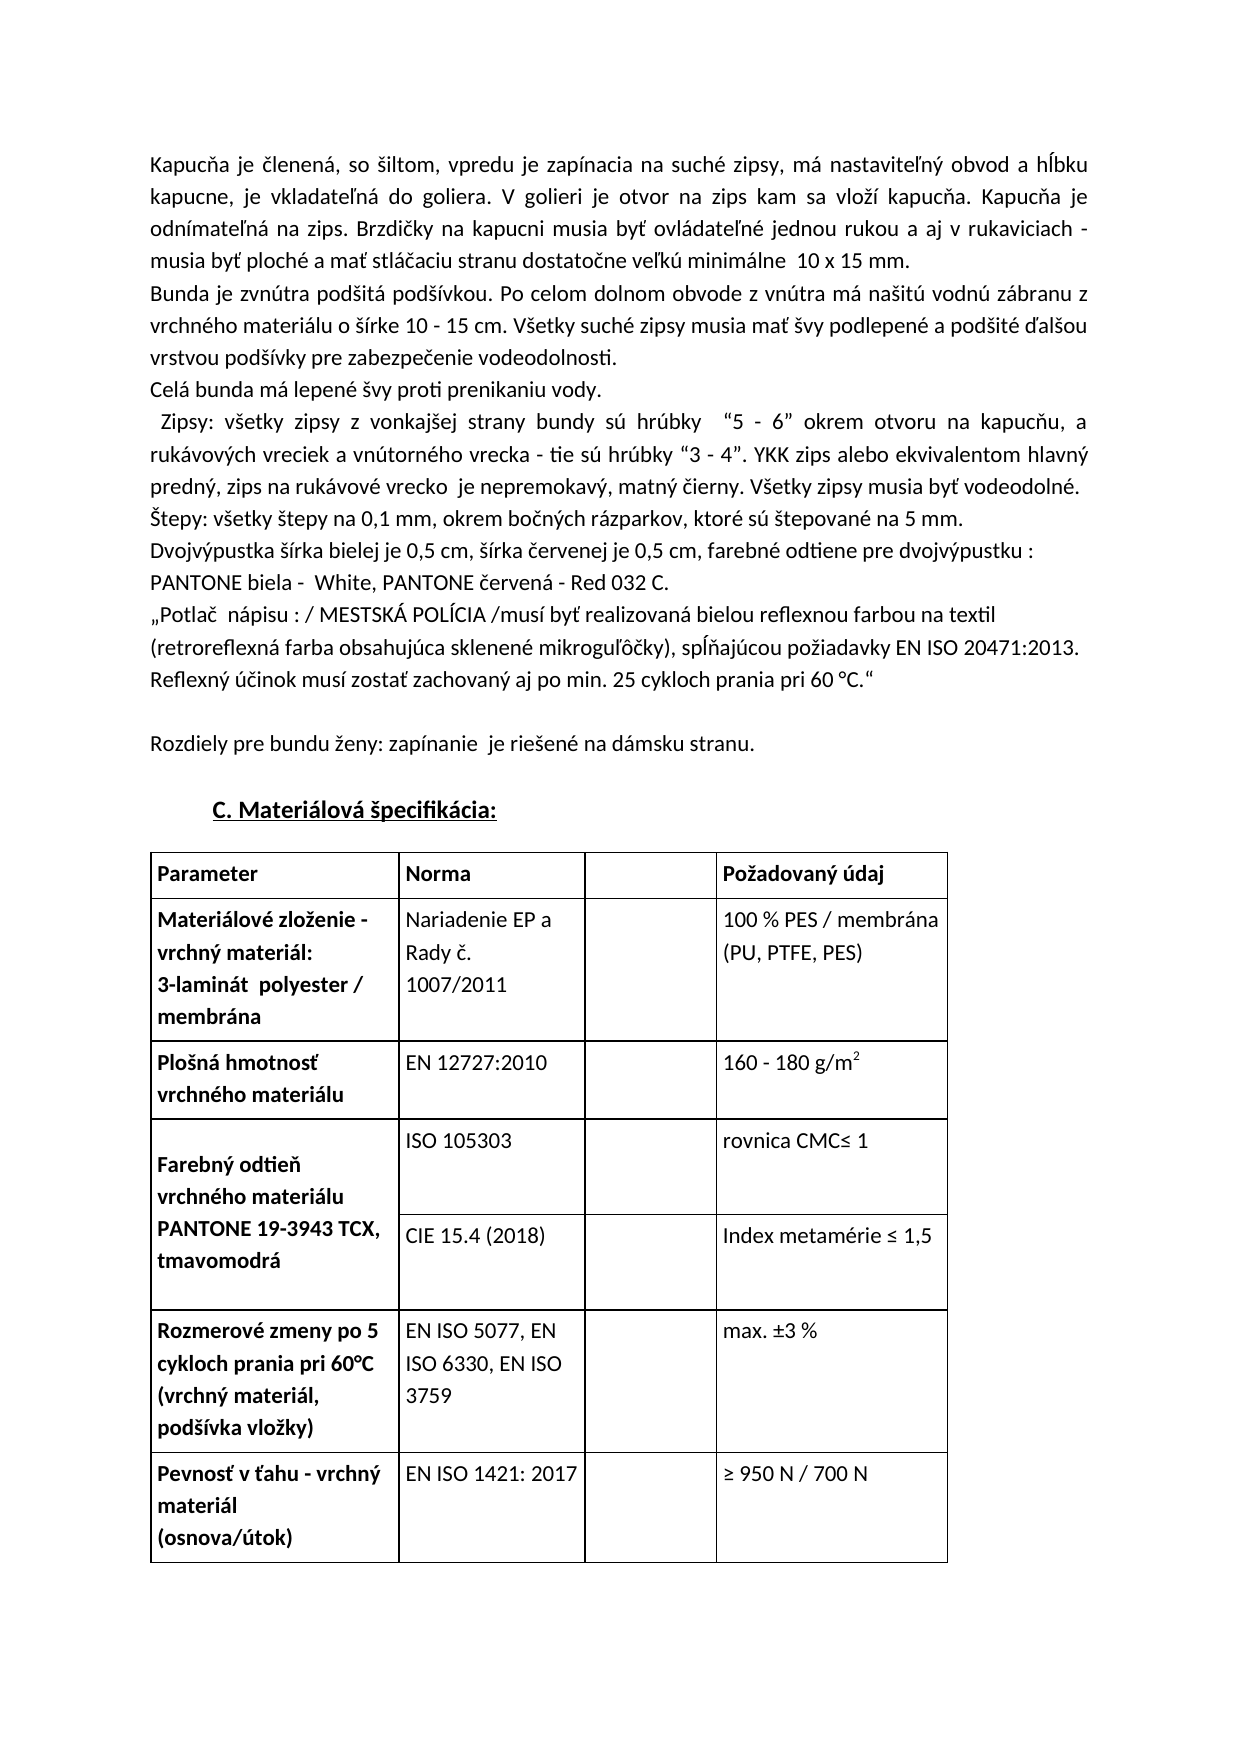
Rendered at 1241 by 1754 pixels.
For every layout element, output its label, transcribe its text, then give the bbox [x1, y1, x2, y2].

text C. Materiálová špecifikácia: [212, 794, 1090, 824]
table_cell rovnica CMC≤ 1 [717, 1120, 947, 1213]
table_cell EN ISO 5077, EN ISO 6330, EN ISO 3759 [400, 1311, 584, 1451]
table_cell Plošná hmotnosť vrchného materiálu [152, 1042, 398, 1118]
text Rozdiely pre bundu ženy: zapínanie je riešené na dámsku stranu. [150, 729, 1090, 757]
table_cell Materiálové zloženie - vrchný materiál: 3-laminát polyester / membrána [152, 899, 398, 1040]
text Kapucňa je členená, so šiltom, vpredu je zapínacia na suché zipsy, má nastaviteľný obvod a hĺbku kapucne, je vkladateľná do goliera. V golieri je otvor na zips kam sa vloží kapucňa. Kapucňa je odnímateľná na zips. Brzdičky na kapucni musia byť ovládateľné jednou rukou a aj v rukaviciach - musia byť ploché a mať stláčaciu stranu dostatočne veľkú minimálne 10 x 15 mm. [150, 150, 1090, 274]
table_cell max. ±3 % [717, 1311, 947, 1451]
table_cell [586, 1311, 716, 1451]
table_cell EN ISO 1421: 2017 [400, 1453, 584, 1562]
table_cell [586, 1042, 716, 1118]
text Celá bunda má lepené švy proti prenikaniu vody. [150, 375, 1090, 403]
table_cell EN 12727:2010 [400, 1042, 584, 1118]
table_cell [586, 899, 716, 1040]
table_header Norma [400, 853, 584, 898]
text Bunda je zvnútra podšitá podšívkou. Po celom dolnom obvode z vnútra má našitú vodnú zábranu z vrchného materiálu o šírke 10 - 15 cm. Všetky suché zipsy musia mať švy podlepené a podšité ďalšou vrstvou podšívky pre zabezpečenie vodeodolnosti. [150, 279, 1090, 371]
table_cell [586, 1215, 716, 1309]
table_cell Pevnosť v ťahu - vrchný materiál (osnova/útok) [152, 1453, 398, 1562]
table_cell Rozmerové zmeny po 5 cykloch prania pri 60°C (vrchný materiál, podšívka vložky) [152, 1311, 398, 1451]
text Štepy: všetky štepy na 0,1 mm, okrem bočných rázparkov, ktoré sú štepované na 5 mm. [150, 504, 1090, 532]
table_cell Index metamérie ≤ 1,5 [717, 1215, 947, 1309]
table_cell ISO 105303 [400, 1120, 584, 1213]
table_cell ≥ 950 N / 700 N [717, 1453, 947, 1562]
table_cell [586, 1120, 716, 1213]
table_cell [586, 1453, 716, 1562]
table_cell Farebný odtieň vrchného materiálu PANTONE 19-3943 TCX, tmavomodrá [152, 1120, 398, 1309]
text „Potlač nápisu : / MESTSKÁ POLÍCIA /musí byť realizovaná bielou reflexnou farbou na textil (retroreflexná farba obsahujúca sklenené mikroguľôčky), spĺňajúcou požiadavky EN ISO 20471:2013. Reflexný účinok musí zostať zachovaný aj po min. 25 cykloch prania pri 60 °C.“ [150, 601, 1090, 693]
text Zipsy: všetky zipsy z vonkajšej strany bundy sú hrúbky “5 - 6” okrem otvoru na kapucňu, a rukávových vreciek a vnútorného vrecka - tie sú hrúbky “3 - 4”. YKK zips alebo ekvivalentom hlavný predný, zips na rukávové vrecko je nepremokavý, matný čierny. Všetky zipsy musia byť vodeodolné. [150, 407, 1090, 500]
table_header [586, 853, 716, 898]
table_cell CIE 15.4 (2018) [400, 1215, 584, 1309]
table_cell 100 % PES / membrána (PU, PTFE, PES) [717, 899, 947, 1040]
table_header Parameter [152, 853, 398, 898]
table_cell 160 - 180 g/m2 [717, 1042, 947, 1118]
table_header Požadovaný údaj [717, 853, 947, 898]
text Dvojvýpustka šírka bielej je 0,5 cm, šírka červenej je 0,5 cm, farebné odtiene pre dvojvýpustku : PANTONE biela - White, PANTONE červená - Red 032 C. [150, 536, 1090, 596]
table_cell Nariadenie EP a Rady č. 1007/2011 [400, 899, 584, 1040]
